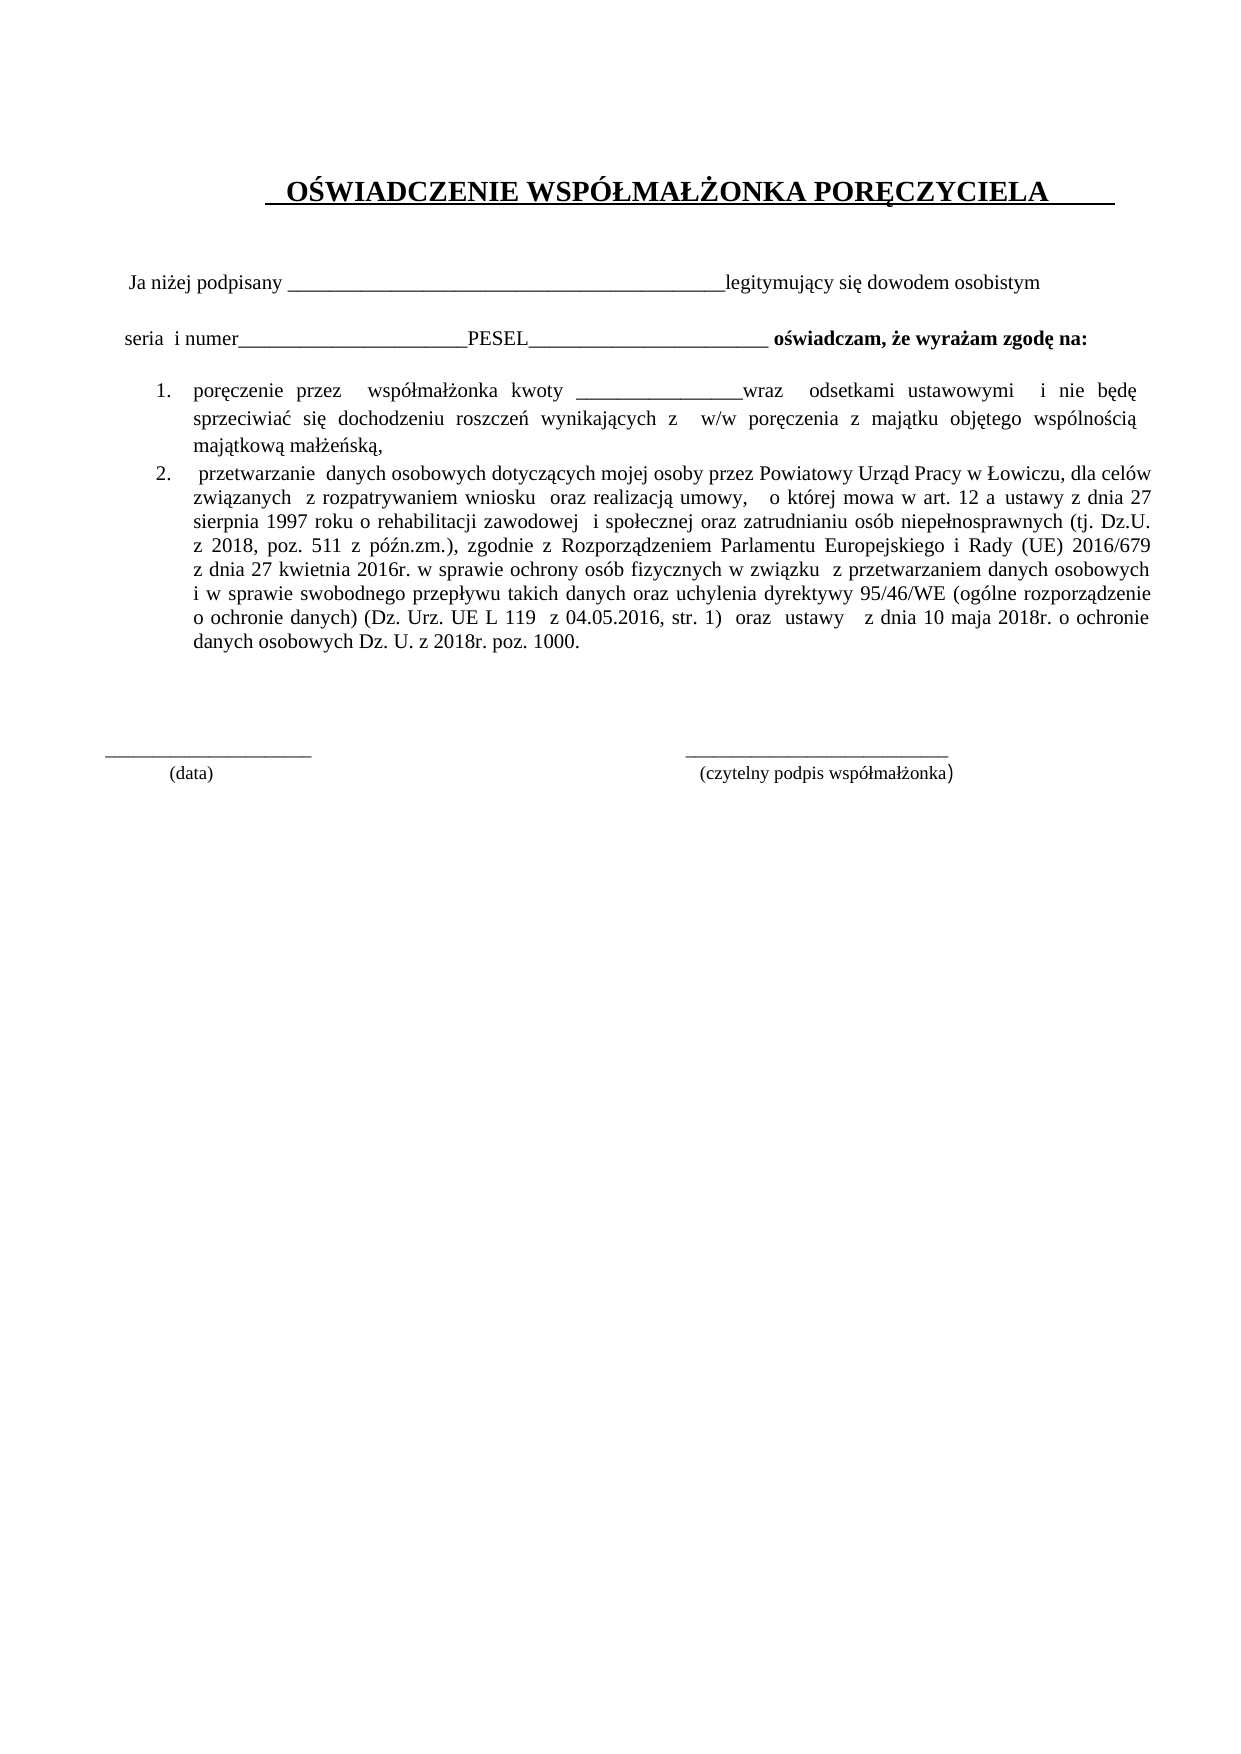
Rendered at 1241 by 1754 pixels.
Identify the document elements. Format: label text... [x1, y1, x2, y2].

list Ja niżej podpisany __________________________________________legitymujący się dowodem osobistym [118, 270, 1138, 294]
list poręczenie przez współmałżonka kwoty ________________wraz odsetkami ustawowymi i nie będę sprzeciwiać się dochodzeniu roszczeń wynikających z w/w poręczenia z majątku objętego wspólnością majątkową małżeńską, [156, 378, 1138, 457]
text OŚWIADCZENIE WSPÓŁMAŁŻONKA PORĘCZYCIELA [118, 174, 1196, 208]
text ______________________ ____________________________ [0, 738, 1138, 760]
list seria i numer______________________PESEL_______________________ oświadczam, że wyrażam zgodę na: [118, 325, 1138, 349]
list przetwarzanie danych osobowych dotyczących mojej osoby przez Powiatowy Urząd Pracy w Łowiczu, dla celów związanych z rozpatrywaniem wniosku oraz realizacją umowy, o której mowa w art. 12 a ustawy z dnia 27 sierpnia 1997 roku o rehabilitacji zawodowej i społecznej oraz zatrudnianiu osób niepełnosprawnych (tj. Dz.U. z 2018, poz. 511 z późn.zm.), zgodnie z Rozporządzeniem Parlamentu Europejskiego i Rady (UE) 2016/679 z dnia 27 kwietnia 2016r. w sprawie ochrony osób fizycznych w związku z przetwarzaniem danych osobowych i w sprawie swobodnego przepływu takich danych oraz uchylenia dyrektywy 95/46/WE (ogólne rozporządzenie o ochronie danych) (Dz. Urz. UE L 119 z 04.05.2016, str. 1) oraz ustawy z dnia 10 maja 2018r. o ochronie danych osobowych Dz. U. z 2018r. poz. 1000. [156, 461, 1152, 653]
text (data) (czytelny podpis współmałżonka) [118, 760, 1152, 784]
